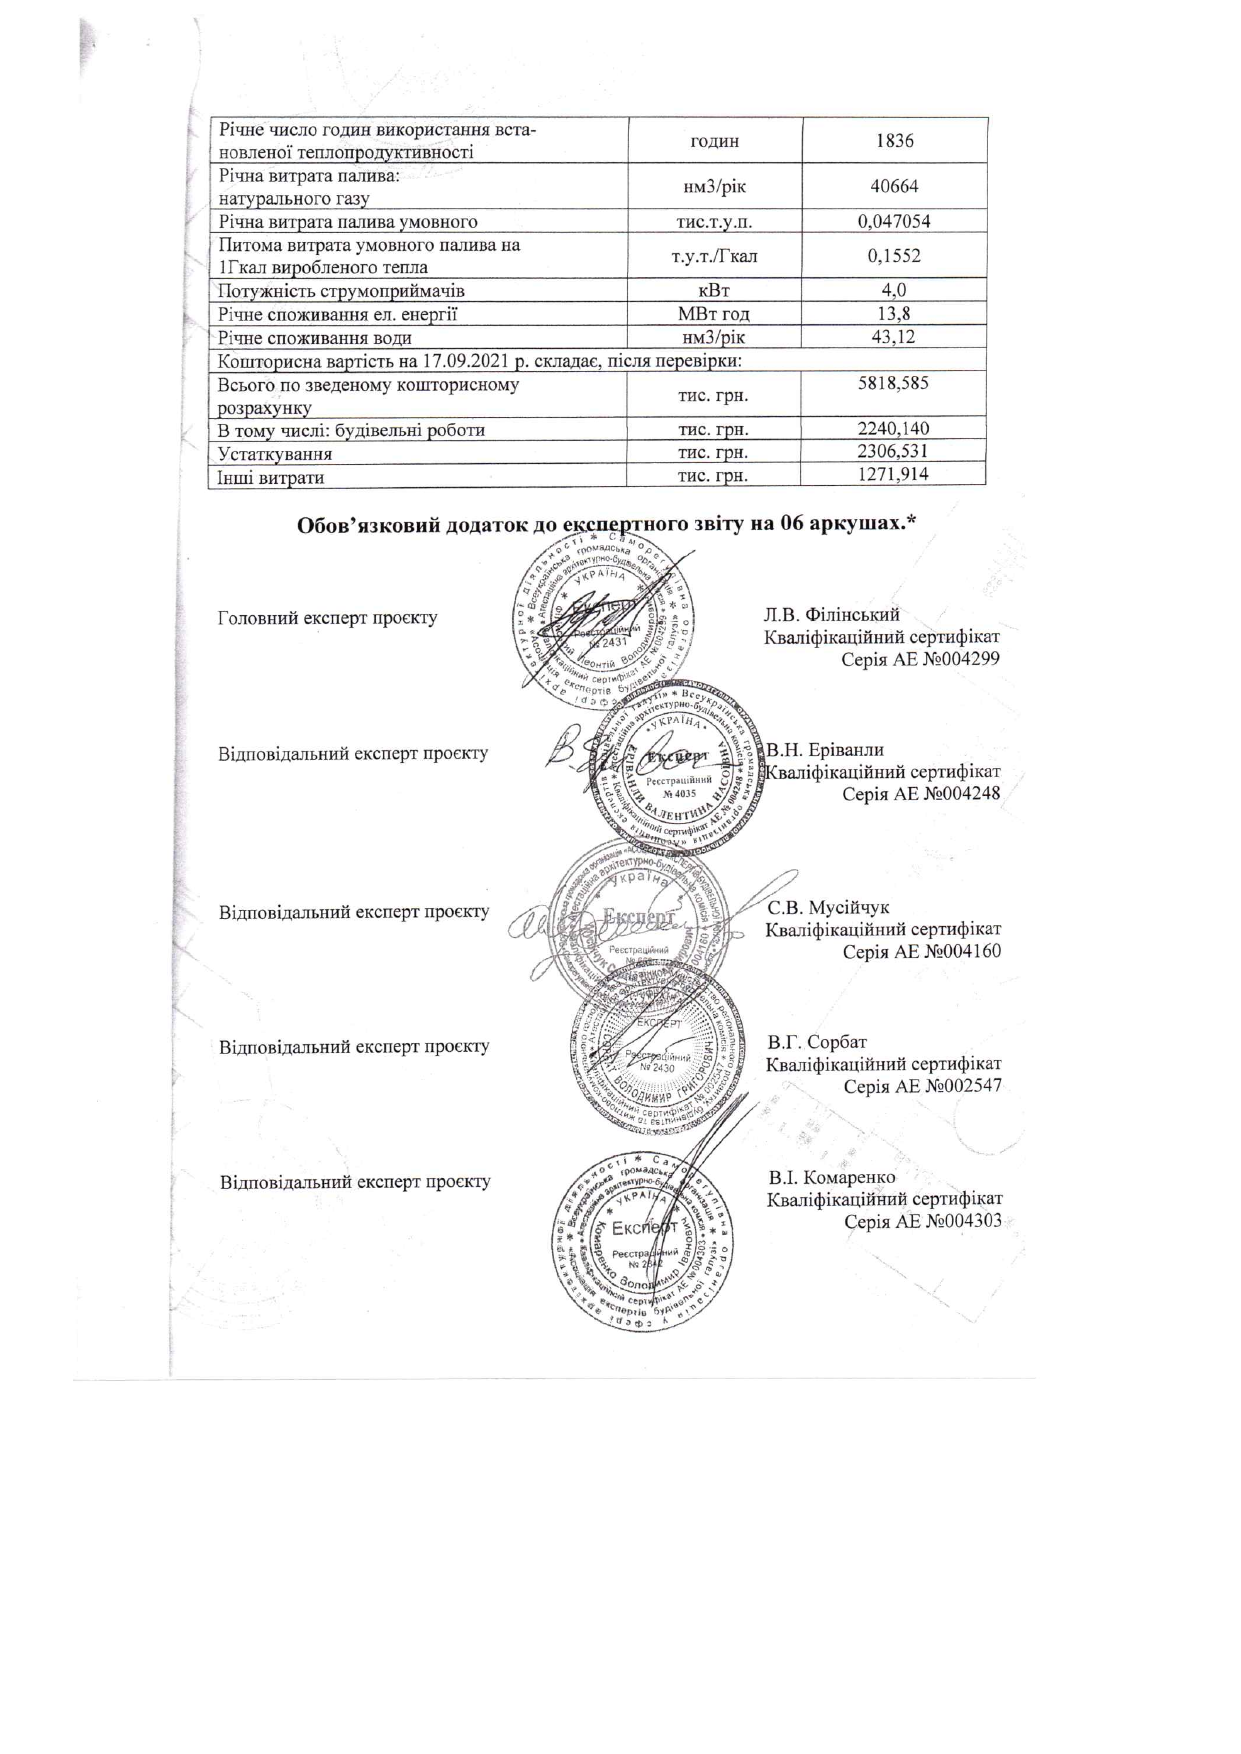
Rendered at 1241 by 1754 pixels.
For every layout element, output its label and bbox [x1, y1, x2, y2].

picture [73, 14, 1043, 1386]
